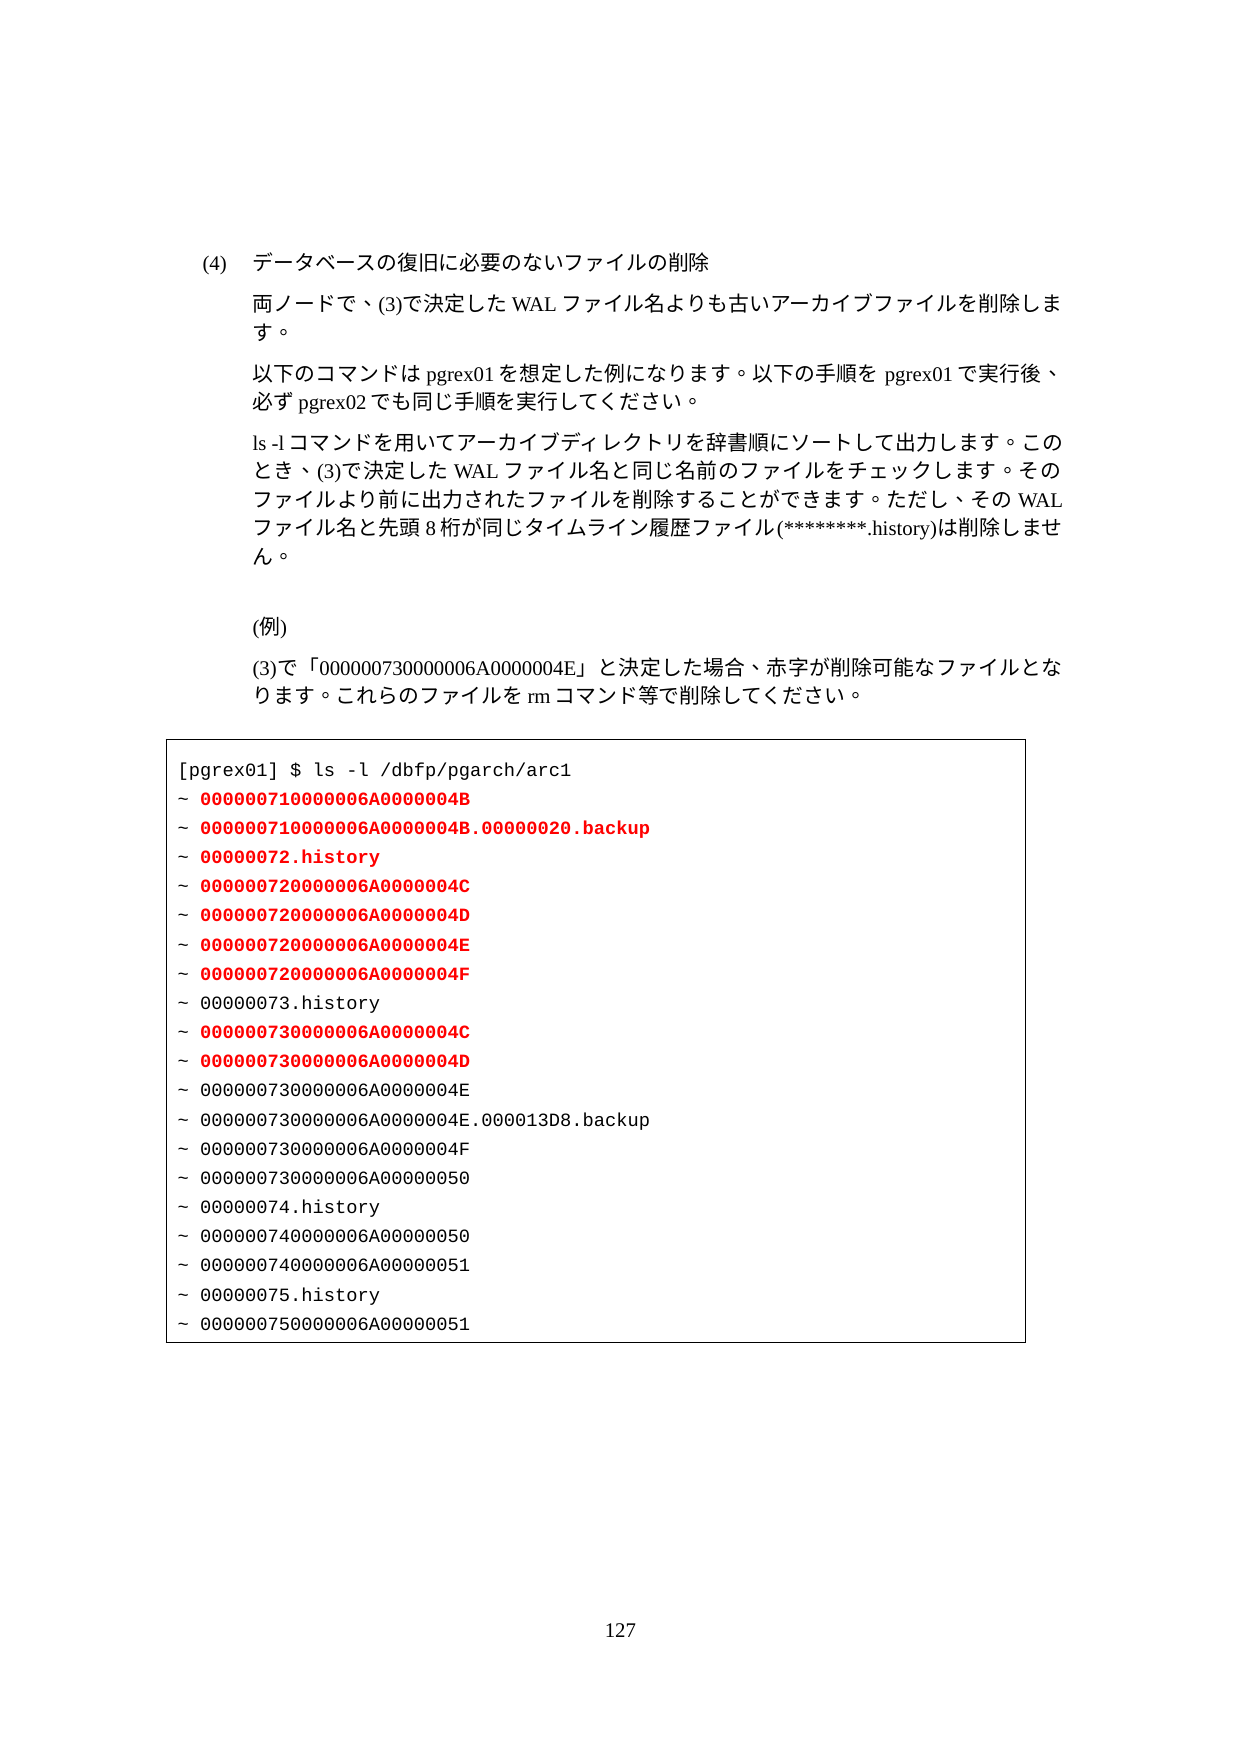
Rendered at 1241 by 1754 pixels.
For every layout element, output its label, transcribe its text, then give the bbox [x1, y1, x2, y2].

list データベースの復旧に必要のないファイルの削除 [202, 248, 1063, 277]
table_header [pgrex01] $ ls -l /dbfp/pgarch/arc1 ~ 000000710000006A0000004B ~ 000000710000006A0000004B.00000020.backup ~ 00000072.history ~ 000000720000006A0000004C ~ 000000720000006A0000004D ~ 000000720000006A0000004E ~ 000000720000006A0000004F ~ 00000073.history ~ 000000730000006A0000004C ~ 000000730000006A0000004D ~ 000000730000006A0000004E ~ 000000730000006A0000004E.000013D8.backup ~ 000000730000006A0000004F ~ 000000730000006A00000050 ~ 00000074.history ~ 000000740000006A00000050 ~ 000000740000006A00000051 ~ 00000075.history ~ 000000750000006A00000051 [167, 740, 1025, 1342]
list (例) [202, 612, 1063, 640]
list (3)で「000000730000006A0000004E」と決定した場合、赤字が削除可能なファイルとなります。これらのファイルをrmコマンド等で削除してください。 [202, 653, 1063, 710]
list 両ノードで、(3)で決定したWALファイル名よりも古いアーカイブファイルを削除します。 [202, 289, 1063, 346]
list 以下のコマンドはpgrex01を想定した例になります。以下の手順をpgrex01で実行後、必ずpgrex02でも同じ手順を実行してください。 [202, 359, 1063, 416]
list ls -lコマンドを用いてアーカイブディレクトリを辞書順にソートして出力します。このとき、(3)で決定したWALファイル名と同じ名前のファイルをチェックします。そのファイルより前に出力されたファイルを削除することができます。ただし、そのWALファイル名と先頭8桁が同じタイムライン履歴ファイル(********.history)は削除しません。 [202, 428, 1063, 570]
